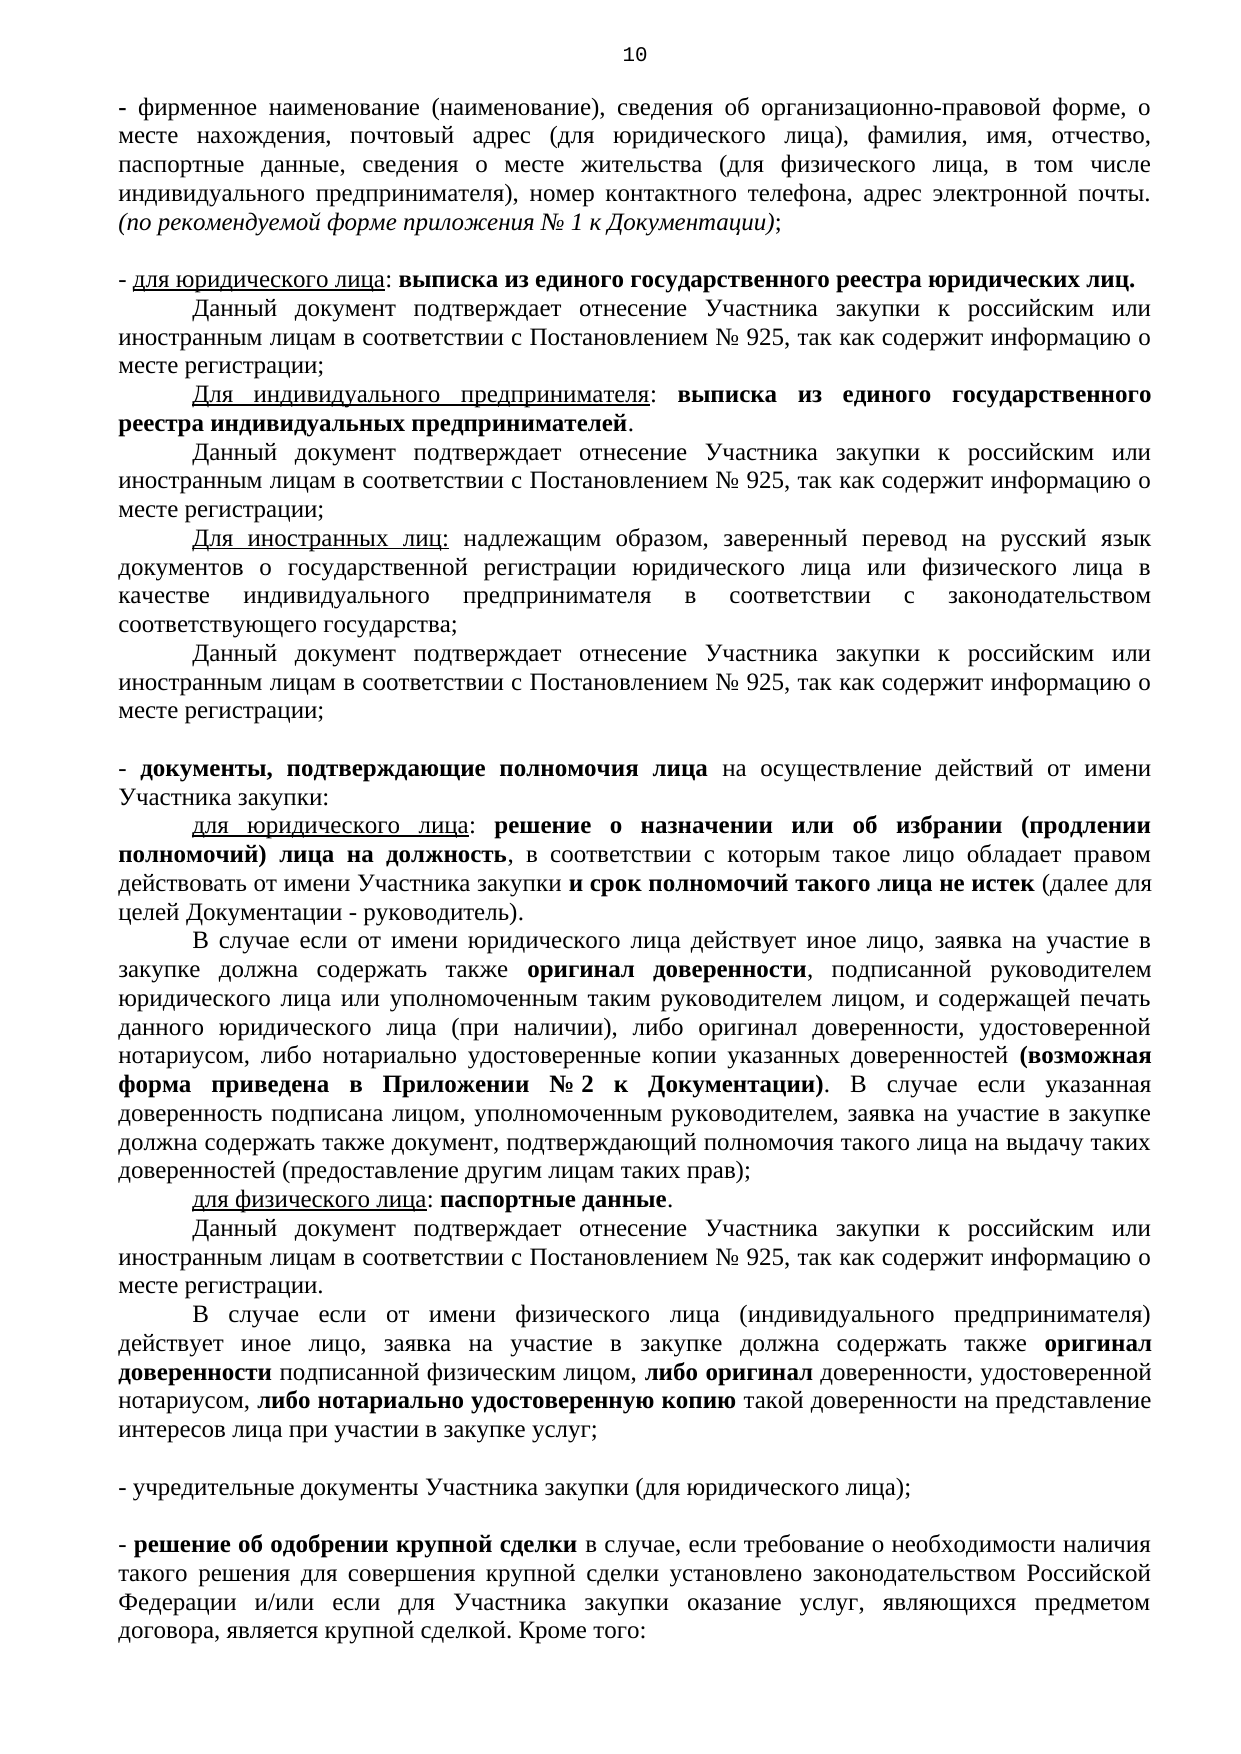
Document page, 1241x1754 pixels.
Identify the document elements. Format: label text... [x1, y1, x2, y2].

text Данный документ подтверждает отнесение Участника закупки к российским или иностранным лицам в соответствии с Постановлением № 925, так как содержит информацию о месте регистрации; [118, 638, 1152, 724]
text Данный документ подтверждает отнесение Участника закупки к российским или иностранным лицам в соответствии с Постановлением № 925, так как содержит информацию о месте регистрации; [118, 293, 1152, 379]
text - фирменное наименование (наименование), сведения об организационно-правовой форме, о месте нахождения, почтовый адрес (для юридического лица), фамилия, имя, отчество, паспортные данные, сведения о месте жительства (для физического лица, в том числе индивидуального предпринимателя), номер контактного телефона, адрес электронной почты. (по рекомендуемой форме приложения № 1 к Документации); [118, 92, 1152, 235]
text для юридического лица: решение о назначении или об избрании (продлении полномочий) лица на должность, в соответствии с которым такое лицо обладает правом действовать от имени Участника закупки и срок полномочий такого лица не истек (далее для целей Документации - руководитель). [118, 810, 1152, 925]
text - документы, подтверждающие полномочия лица на осуществление действий от имени Участника закупки: [118, 753, 1152, 810]
text - учредительные документы Участника закупки (для юридического лица); [118, 1472, 1152, 1500]
text Для индивидуального предпринимателя: выписка из единого государственного реестра индивидуальных предпринимателей. [118, 379, 1152, 437]
text Данный документ подтверждает отнесение Участника закупки к российским или иностранным лицам в соответствии с Постановлением № 925, так как содержит информацию о месте регистрации; [118, 437, 1152, 523]
text - для юридического лица: выписка из единого государственного реестра юридических лиц. [118, 264, 1152, 293]
text Данный документ подтверждает отнесение Участника закупки к российским или иностранным лицам в соответствии с Постановлением № 925, так как содержит информацию о месте регистрации. [118, 1213, 1152, 1299]
text В случае если от имени физического лица (индивидуального предпринимателя) действует иное лицо, заявка на участие в закупке должна содержать также оригинал доверенности подписанной физическим лицом, либо оригинал доверенности, удостоверенной нотариусом, либо нотариально удостоверенную копию такой доверенности на представление интересов лица при участии в закупке услуг; [118, 1299, 1152, 1443]
text - решение об одобрении крупной сделки в случае, если требование о необходимости наличия такого решения для совершения крупной сделки установлено законодательством Российской Федерации и/или если для Участника закупки оказание услуг, являющихся предметом договора, является крупной сделкой. Кроме того: [118, 1529, 1152, 1644]
text для физического лица: паспортные данные. [118, 1184, 1152, 1213]
text В случае если от имени юридического лица действует иное лицо, заявка на участие в закупке должна содержать также оригинал доверенности, подписанной руководителем юридического лица или уполномоченным таким руководителем лицом, и содержащей печать данного юридического лица (при наличии), либо оригинал доверенности, удостоверенной нотариусом, либо нотариально удостоверенные копии указанных доверенностей (возможная форма приведена в Приложении № 2 к Документации). В случае если указанная доверенность подписана лицом, уполномоченным руководителем, заявка на участие в закупке должна содержать также документ, подтверждающий полномочия такого лица на выдачу таких доверенностей (предоставление другим лицам таких прав); [118, 925, 1152, 1184]
text Для иностранных лиц: надлежащим образом, заверенный перевод на русский язык документов о государственной регистрации юридического лица или физического лица в качестве индивидуального предпринимателя в соответствии с законодательством соответствующего государства; [118, 523, 1152, 638]
